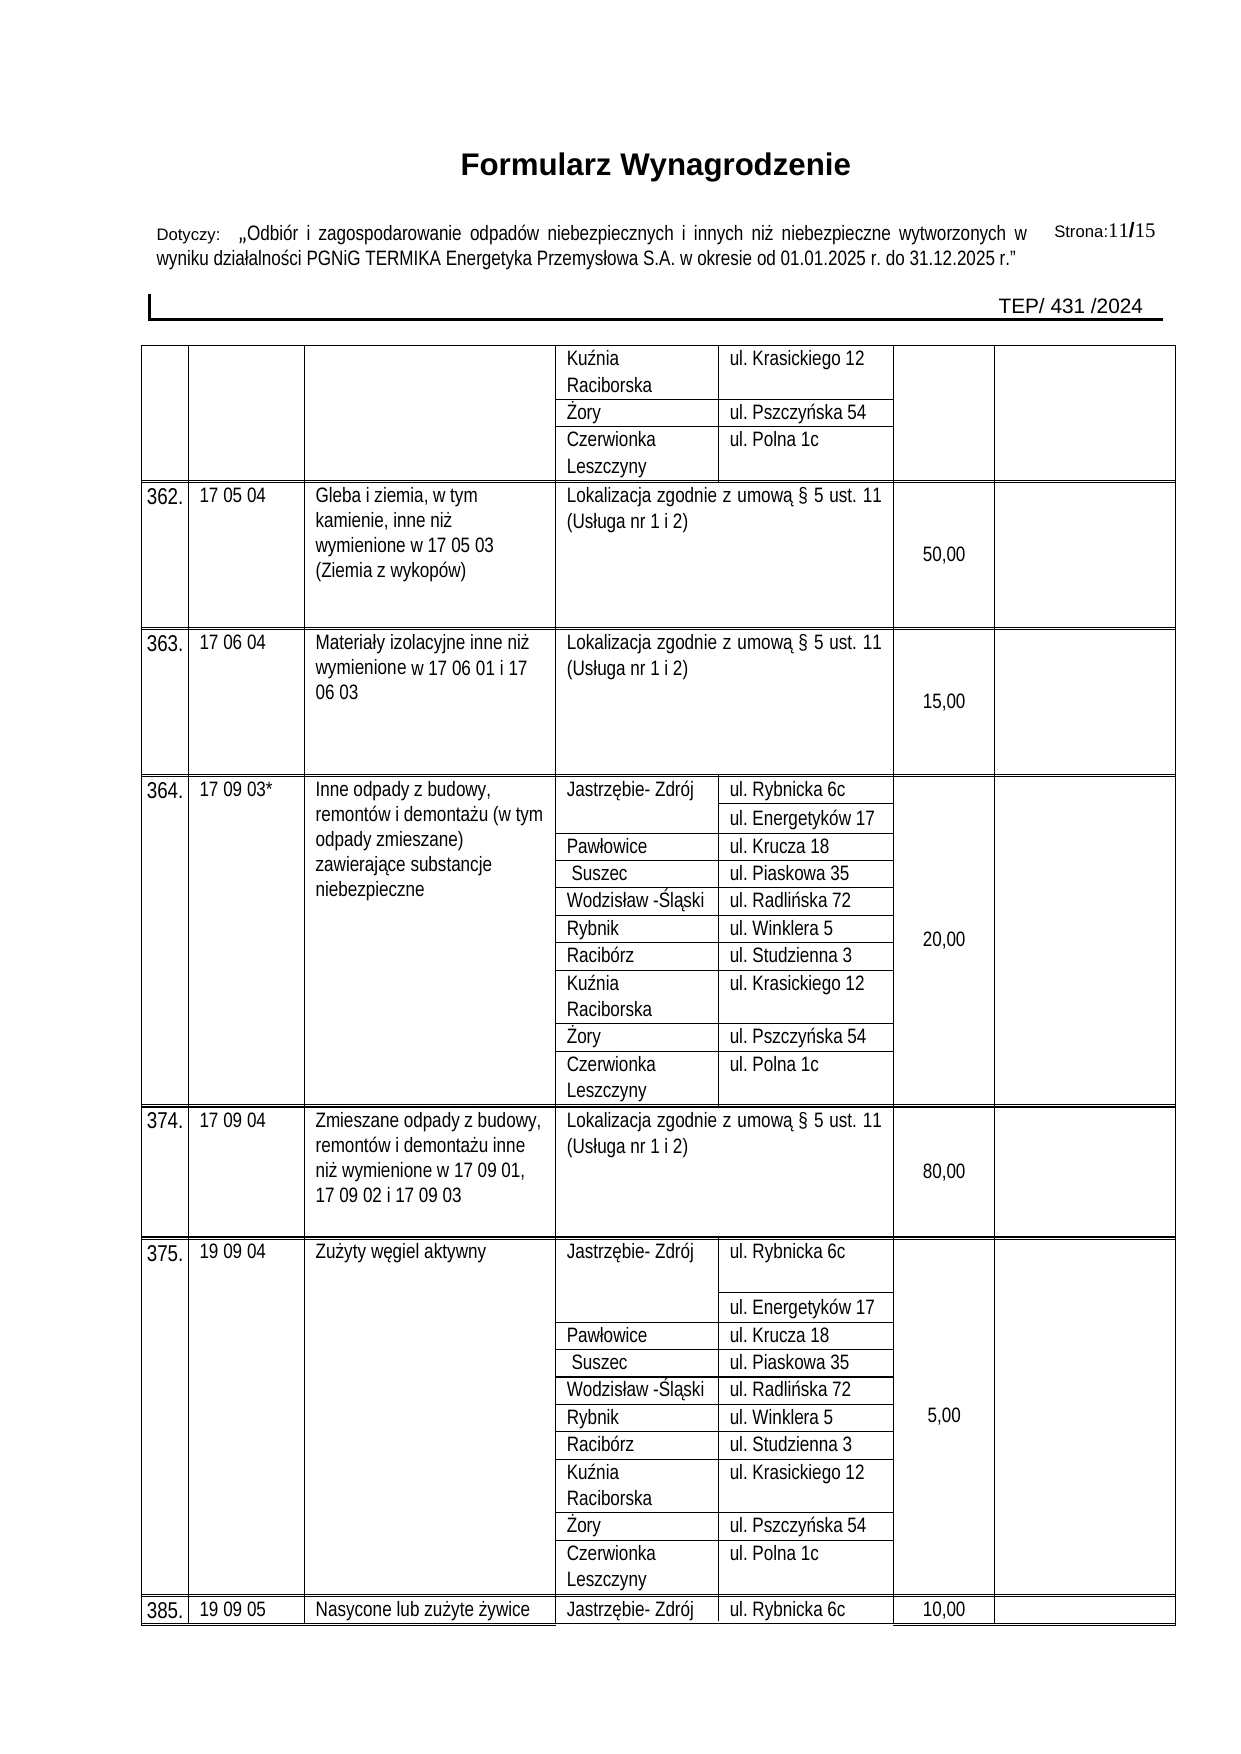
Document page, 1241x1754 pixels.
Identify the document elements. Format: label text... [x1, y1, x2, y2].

table_cell Rybnik [556, 916, 718, 942]
table_cell Pawłowice [556, 1323, 718, 1349]
table_cell Kuźnia Raciborska [556, 971, 718, 1023]
table_cell ul. Pszczyńska 54 [719, 1513, 893, 1540]
table_cell 10,00 [894, 1597, 994, 1623]
table_cell Suszec [556, 861, 718, 887]
table_cell Czerwionka Leszczyny [556, 1052, 718, 1104]
table_cell Zmieszane odpady z budowy, remontów i demontażu inne niż wymienione w 17 09 01, 17 09 02 i 17 09 03 [305, 1108, 555, 1236]
table_cell ul. Krucza 18 [719, 1323, 893, 1349]
table_cell ul. Energetyków 17 [719, 1293, 893, 1322]
table_cell 20,00 [894, 777, 994, 1104]
table_cell ul. Rybnicka 6c [719, 777, 893, 803]
table_cell [142, 1240, 188, 1593]
table_cell ul. Pszczyńska 54 [719, 400, 893, 426]
table_cell 50,00 [894, 483, 994, 627]
table_cell Lokalizacja zgodnie z umową § 5 ust. 11 (Usługa nr 1 i 2) [556, 483, 893, 627]
table_cell 17 06 04 [189, 630, 304, 773]
table_cell Racibórz [556, 1432, 718, 1458]
table_cell [995, 1108, 1175, 1236]
table_cell [142, 777, 188, 1104]
table_cell Lokalizacja zgodnie z umową § 5 ust. 11 (Usługa nr 1 i 2) [556, 1108, 893, 1236]
table_cell Żory [556, 1513, 718, 1540]
table_cell [995, 1240, 1175, 1593]
table_cell 19 09 04 [189, 1240, 304, 1593]
table_cell ul. Winklera 5 [719, 1405, 893, 1431]
table_cell ul. Winklera 5 [719, 916, 893, 942]
table_cell ul. Studzienna 3 [719, 943, 893, 969]
table_cell [142, 483, 188, 627]
table_cell Gleba i ziemia, w tym kamienie, inne niż wymienione w 17 05 03 (Ziemia z wykopów) [305, 483, 555, 627]
table_cell 80,00 [894, 1108, 994, 1236]
table_cell ul. Radlińska 72 [719, 888, 893, 915]
table_cell Suszec [556, 1350, 718, 1376]
table_cell Rybnik [556, 1405, 718, 1431]
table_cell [305, 1597, 555, 1623]
table_cell ul. Krasickiego 12 [719, 346, 893, 399]
table_cell 19 09 05 [189, 1597, 304, 1623]
table_cell [995, 630, 1175, 773]
table_cell [142, 630, 188, 773]
table_cell Czerwionka Leszczyny [556, 427, 718, 480]
table_cell 17 09 04 [189, 1108, 304, 1236]
table_cell Racibórz [556, 943, 718, 969]
table_cell [995, 1597, 1175, 1623]
table_cell ul. Rybnicka 6c [719, 1240, 893, 1292]
table_cell ul. Piaskowa 35 [719, 1350, 893, 1376]
table_cell ul. Polna 1c [719, 1052, 893, 1104]
table_cell Zużyty węgiel aktywny [305, 1240, 555, 1593]
table_cell [142, 1108, 188, 1236]
table_cell Jastrzębie- Zdrój [556, 777, 718, 832]
table_cell ul. Piaskowa 35 [719, 861, 893, 887]
table_cell Żory [556, 1024, 718, 1051]
table_cell Pawłowice [556, 834, 718, 860]
table_cell ul. Krasickiego 12 [719, 971, 893, 1023]
table_cell ul. Krucza 18 [719, 834, 893, 860]
table_cell ul. Energetyków 17 [719, 804, 893, 832]
table_cell ul. Pszczyńska 54 [719, 1024, 893, 1051]
table_cell ul. Polna 1c [719, 1541, 893, 1593]
table_cell Żory [556, 400, 718, 426]
table_cell 5,00 [894, 1240, 994, 1593]
table_cell Jastrzębie- Zdrój [556, 1597, 718, 1623]
table_cell ul. Polna 1c [719, 427, 893, 480]
table_cell Inne odpady z budowy, remontów i demontażu (w tym odpady zmieszane) zawierające substancje niebezpieczne [305, 777, 555, 1104]
table_cell Kuźnia Raciborska [556, 1460, 718, 1512]
table_cell Materiały izolacyjne inne niż wymienione w 17 06 01 i 17 06 03 [305, 630, 555, 773]
table_cell Wodzisław -Śląski [556, 1378, 718, 1404]
table_cell [142, 1597, 188, 1623]
table_cell Wodzisław -Śląski [556, 888, 718, 915]
table_cell 17 05 04 [189, 483, 304, 627]
table_cell ul. Radlińska 72 [719, 1378, 893, 1404]
table_cell Czerwionka Leszczyny [556, 1541, 718, 1593]
table_cell Lokalizacja zgodnie z umową § 5 ust. 11 (Usługa nr 1 i 2) [556, 630, 893, 773]
table_cell 17 09 03* [189, 777, 304, 1104]
table_cell ul. Studzienna 3 [719, 1432, 893, 1458]
table_cell [995, 483, 1175, 627]
table_cell 15,00 [894, 630, 994, 773]
table_cell Kuźnia Raciborska [556, 346, 718, 399]
table_cell ul. Rybnicka 6c [718, 1597, 893, 1623]
table_cell ul. Krasickiego 12 [719, 1460, 893, 1512]
table_cell Jastrzębie- Zdrój [556, 1240, 718, 1322]
table_cell [995, 777, 1175, 1104]
